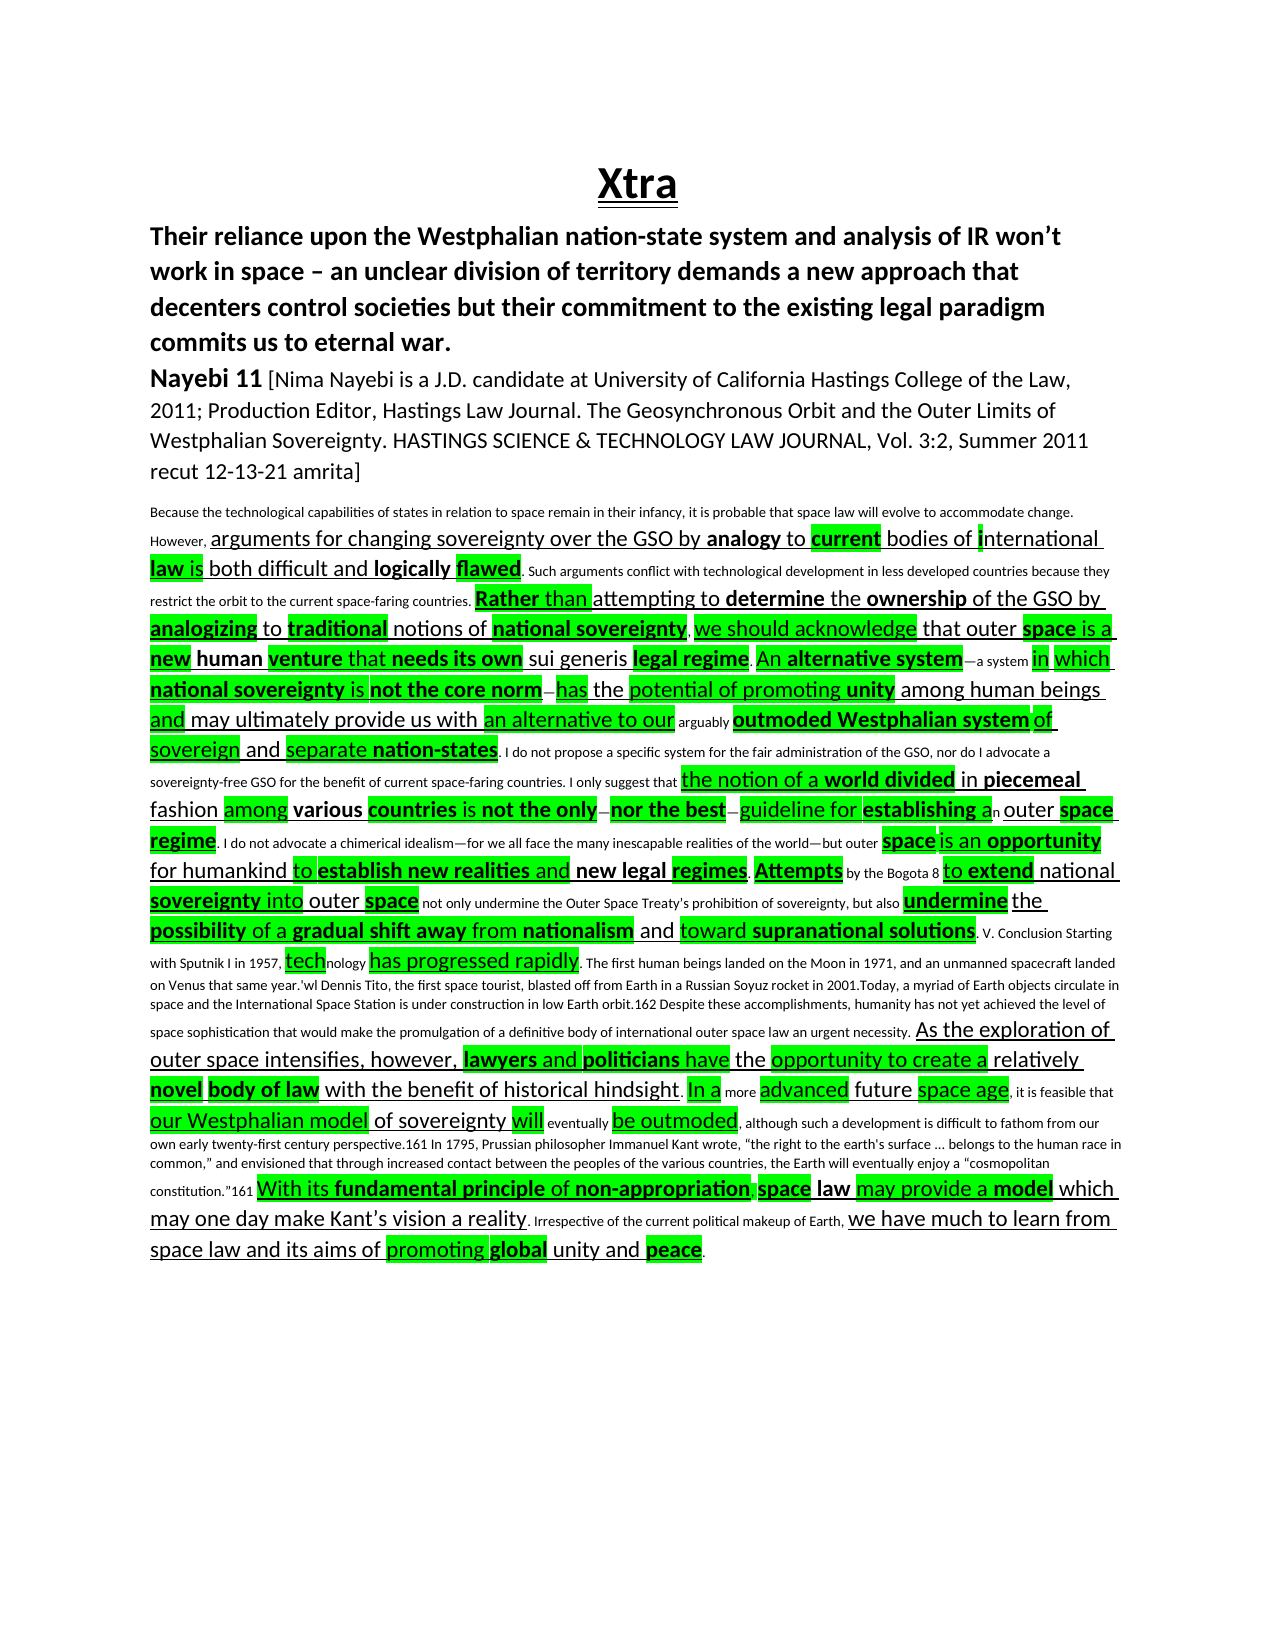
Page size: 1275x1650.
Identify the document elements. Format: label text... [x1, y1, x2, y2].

text Nayebi 11 [Nima Nayebi is a J.D. candidate at University of California Hastings College of the Law, 2011; Production Editor, Hastings Law Journal. The Geosynchronous Orbit and the Outer Limits of Westphalian Sovereignty. HASTINGS SCIENCE & TECHNOLOGY LAW JOURNAL, Vol. 3:2, Summer 2011 recut 12-13-21 amrita] [150, 361, 1125, 485]
subtitle Their reliance upon the Westphalian nation-state system and analysis of IR won’t work in space – an unclear division of territory demands a new approach that decenters control societies but their commitment to the existing legal paradigm commits us to eternal war. [150, 219, 1125, 358]
subtitle Xtra [150, 154, 1125, 210]
text Because the technological capabilities of states in relation to space remain in their infancy, it is probable that space law will evolve to accommodate change. However, arguments for changing sovereignty over the GSO by analogy to current bodies of international law is both difficult and logically flawed. Such arguments conflict with technological development in less developed countries because they restrict the orbit to the current space-faring countries. Rather than attempting to determine the ownership of the GSO by analogizing to traditional notions of national sovereignty, we should acknowledge that outer space is a new human venture that needs its own sui generis legal regime. An alternative system—a system in which national sovereignty is not the core norm—has the potential of promoting unity among human beings and may ultimately provide us with an alternative to our arguably outmoded Westphalian system of sovereign and separate nation-states. I do not propose a specific system for the fair administration of the GSO, nor do I advocate a sovereignty-free GSO for the benefit of current space-faring countries. I only suggest that the notion of a world divided in piecemeal fashion among various countries is not the only—nor the best—guideline for establishing an outer space regime. I do not advocate a chimerical idealism—for we all face the many inescapable realities of the world—but outer space is an opportunity for humankind to establish new realities and new legal regimes. Attempts by the Bogota 8 to extend national sovereignty into outer space not only undermine the Outer Space Treaty’s prohibition of sovereignty, but also undermine the possibility of a gradual shift away from nationalism and toward supranational solutions. V. Conclusion Starting with Sputnik I in 1957, technology has progressed rapidly. The first human beings landed on the Moon in 1971, and an unmanned spacecraft landed on Venus that same year.'wl Dennis Tito, the first space tourist, blasted off from Earth in a Russian Soyuz rocket in 2001.Today, a myriad of Earth objects circulate in space and the International Space Station is under construction in low Earth orbit.162 Despite these accomplishments, humanity has not yet achieved the level of space sophistication that would make the promulgation of a definitive body of international outer space law an urgent necessity. As the exploration of outer space intensifies, however, lawyers and politicians have the opportunity to create a relatively novel body of law with the benefit of historical hindsight. In a more advanced future space age, it is feasible that our Westphalian model of sovereignty will eventually be outmoded, although such a development is difficult to fathom from our own early twenty-first century perspective.161 In 1795, Prussian philosopher Immanuel Kant wrote, “the right to the earth's surface ... belongs to the human race in common,” and envisioned that through increased contact between the peoples of the various countries, the Earth will eventually enjoy a “cosmopolitan constitution.”161 With its fundamental principle of non-appropriation, space law may provide a model which may one day make Kant’s vision a reality. Irrespective of the current political makeup of Earth, we have much to learn from space law and its aims of promoting global unity and peace. [150, 504, 1125, 1263]
